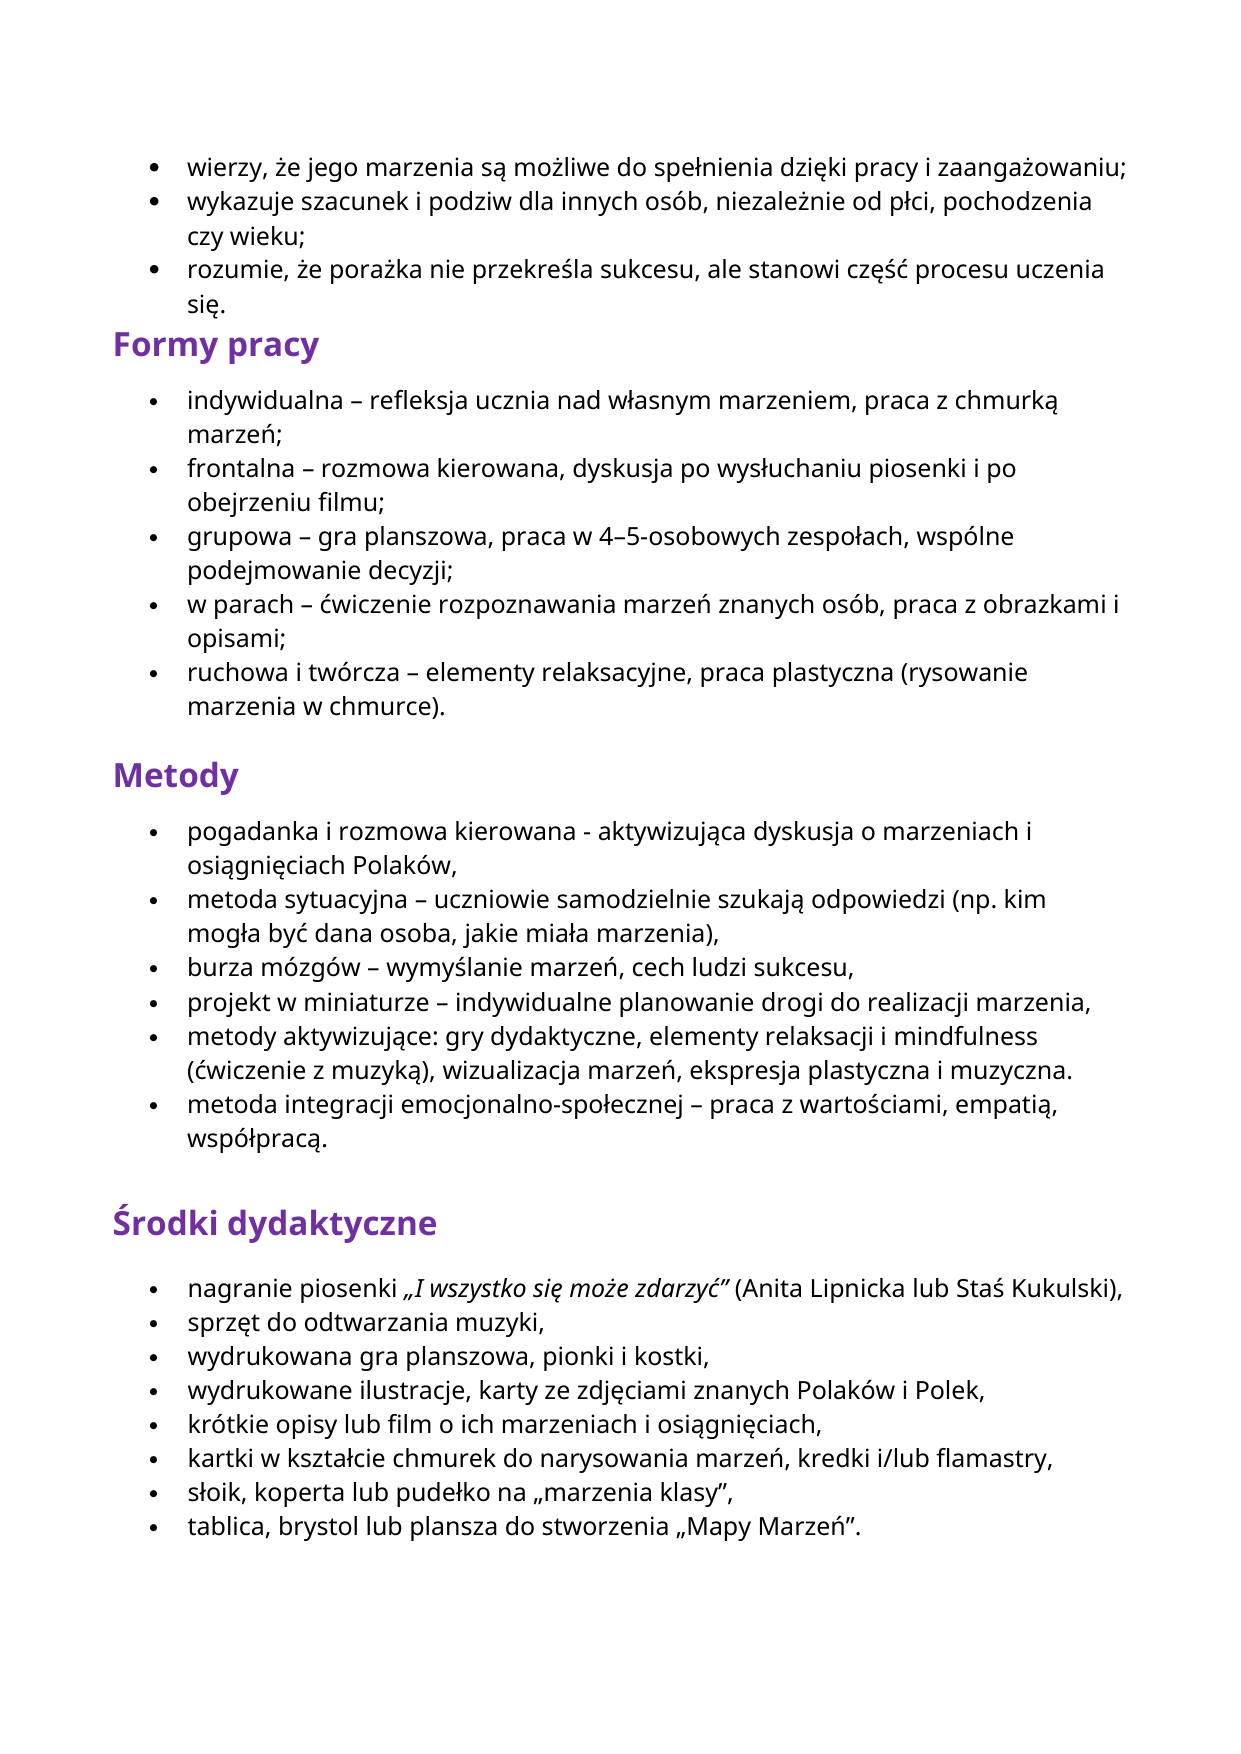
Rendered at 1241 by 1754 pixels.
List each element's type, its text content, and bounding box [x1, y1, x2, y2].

list krótkie opisy lub film o ich marzeniach i osiągnięciach, [150, 1523, 1128, 1557]
list metoda sytuacyjna – uczniowie samodzielnie szukają odpowiedzi (np. kim mogła być dana osoba, jakie miała marzenia), [150, 882, 1128, 950]
text Środki dydaktyczne [112, 1154, 1128, 1245]
list pogadanka i rozmowa kierowana - aktywizująca dyskusja o marzeniach i osiągnięciach Polaków, [150, 814, 1128, 882]
list rozumie, że porażka nie przekreśla sukcesu, ale stanowi część procesu uczenia się. [150, 252, 1128, 320]
list metoda integracji emocjonalno-społecznej – praca z wartościami, empatią, współpracą. [150, 1086, 1128, 1154]
list ruchowa i twórcza – elementy relaksacyjne, praca plastyczna (rysowanie marzenia w chmurce). [150, 655, 1128, 752]
list wydrukowane ilustracje, karty ze zdjęciami znanych Polaków i Polek, [150, 1460, 1128, 1494]
list grupowa – gra planszowa, praca w 4–5-osobowych zespołach, wspólne podejmowanie decyzji; [150, 519, 1128, 587]
list w parach – ćwiczenie rozpoznawania marzeń znanych osób, praca z obrazkami i opisami; [150, 587, 1128, 655]
list projekt w miniaturze – indywidualne planowanie drogi do realizacji marzenia, [150, 984, 1128, 1018]
list wydrukowana gra planszowa, pionki i kostki, [150, 1397, 1128, 1431]
list nagranie piosenki „I wszystko się może zdarzyć” (Anita Lipnicka lub Staś Kukulski), [150, 1270, 1128, 1304]
list wykazuje szacunek i podziw dla innych osób, niezależnie od płci, pochodzenia czy wieku; [150, 184, 1128, 252]
list sprzęt do odtwarzania muzyki, [150, 1333, 1128, 1368]
list metody aktywizujące: gry dydaktyczne, elementy relaksacji i mindfulness (ćwiczenie z muzyką), wizualizacja marzeń, ekspresja plastyczna i muzyczna. [150, 1018, 1128, 1086]
text Metody [112, 752, 1128, 797]
text Formy pracy [112, 320, 1128, 366]
list burza mózgów – wymyślanie marzeń, cech ludzi sukcesu, [150, 950, 1128, 984]
list indywidualna – refleksja ucznia nad własnym marzeniem, praca z chmurką marzeń; [150, 382, 1128, 451]
list frontalna – rozmowa kierowana, dyskusja po wysłuchaniu piosenki i po obejrzeniu filmu; [150, 451, 1128, 519]
list wierzy, że jego marzenia są możliwe do spełnienia dzięki pracy i zaangażowaniu; [150, 150, 1128, 184]
